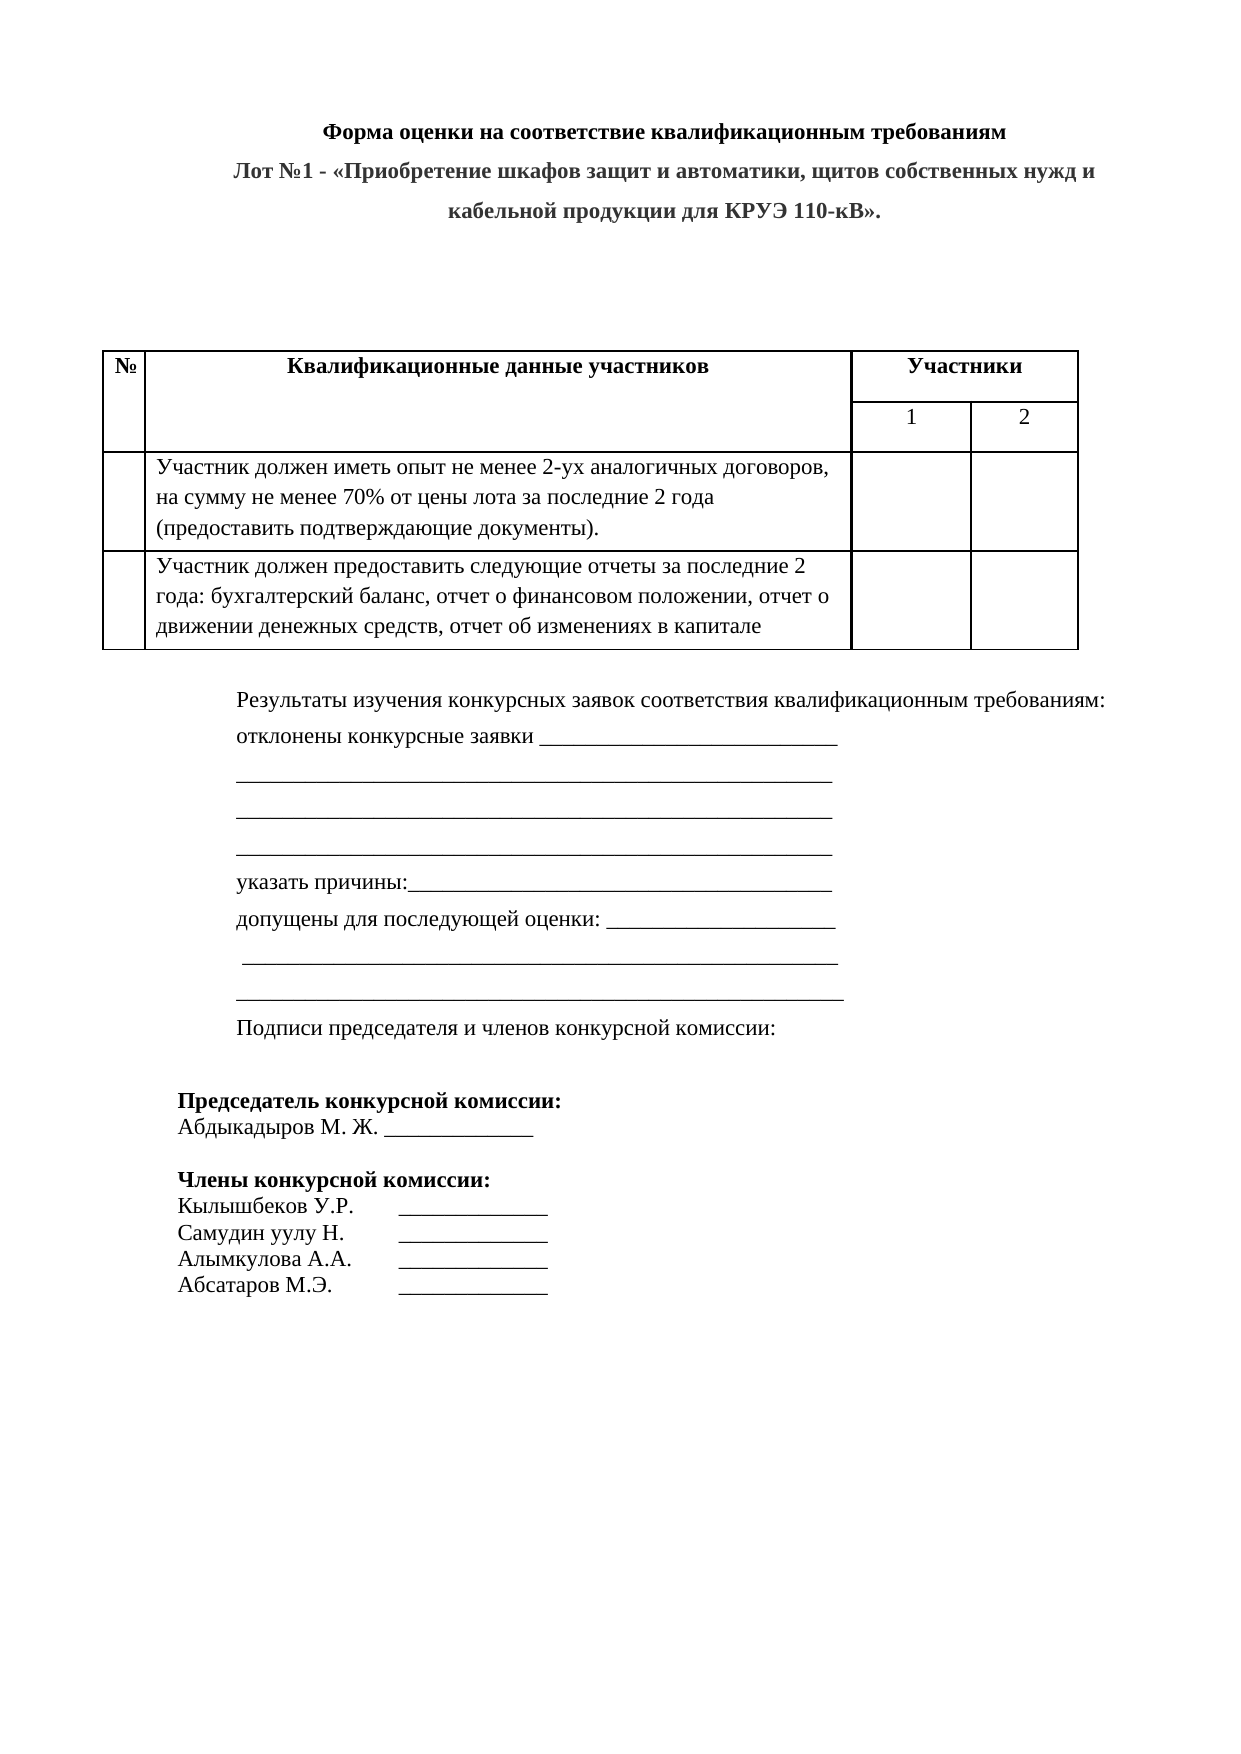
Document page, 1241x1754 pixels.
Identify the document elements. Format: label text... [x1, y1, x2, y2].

text Лот №1 - «Приобретение шкафов защит и автоматики, щитов собственных нужд и кабельной продукции для КРУЭ 110-кВ». [177, 158, 1152, 223]
text Абдыкадыров М. Ж. _____________ [177, 1113, 1152, 1140]
text Алымкулова А.А. _____________ [177, 1245, 1152, 1271]
text Форма оценки на соответствие квалификационным требованиям [295, 118, 1033, 144]
text Председатель конкурсной комиссии: [177, 1087, 1152, 1113]
table_cell Участник должен предоставить следующие отчеты за последние 2 года: бухгалтерский баланс, отчет о финансовом положении, отчет о движении денежных средств, отчет об изменениях в капитале [146, 552, 850, 648]
table_cell [972, 552, 1077, 648]
text Абсатаров М.Э. _____________ [177, 1271, 1152, 1298]
table_cell [853, 453, 970, 550]
text Кылышбеков У.Р. _____________ [177, 1192, 1152, 1219]
text ____________________________________________________ [177, 832, 1152, 858]
table_cell [853, 552, 970, 648]
table_cell 1 [853, 403, 970, 451]
text отклонены конкурсные заявки __________________________ [177, 722, 1152, 749]
text Подписи председателя и членов конкурсной комиссии: [177, 1014, 1152, 1040]
text Самудин уулу Н. _____________ [177, 1219, 1152, 1245]
text Результаты изучения конкурсных заявок соответствия квалификационным требованиям: [177, 686, 1152, 712]
table_cell [972, 453, 1077, 550]
table_header Квалификационные данные участников [146, 352, 850, 451]
text ____________________________________________________ [177, 795, 1152, 822]
text ____________________________________________________ [177, 759, 1152, 785]
text Члены конкурсной комиссии: [177, 1166, 1152, 1192]
table_cell [104, 552, 144, 648]
table_cell [104, 453, 144, 550]
text допущены для последующей оценки: ____________________ [177, 905, 1152, 931]
table_header Участники [853, 352, 1077, 401]
text ____________________________________________________ [177, 941, 1152, 967]
table_cell 2 [972, 403, 1077, 451]
table_header № [104, 352, 144, 451]
text _____________________________________________________ [177, 978, 1152, 1004]
table_cell Участник должен иметь опыт не менее 2-ух аналогичных договоров, на сумму не менее 70% от цены лота за последние 2 года (предоставить подтверждающие документы). [146, 453, 850, 550]
text указать причины:_____________________________________ [177, 868, 1152, 894]
